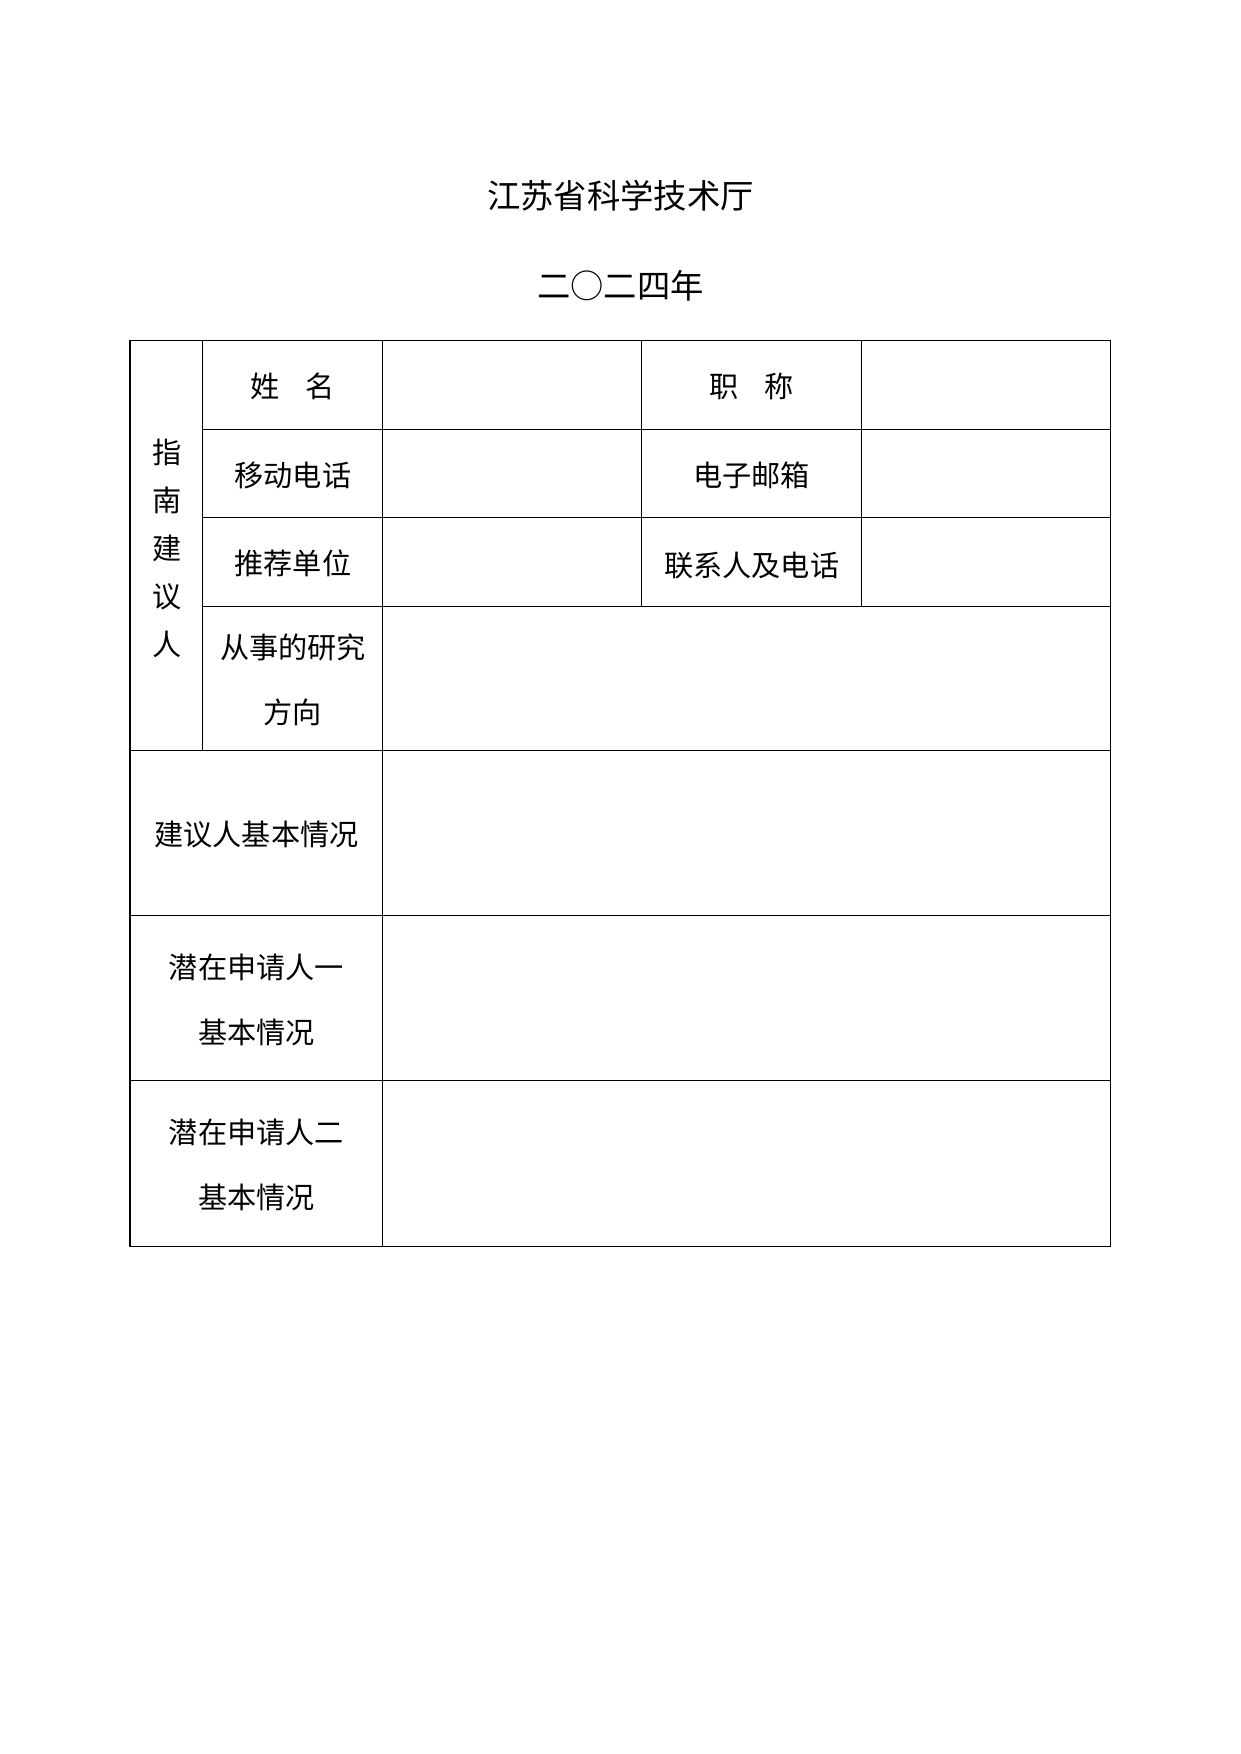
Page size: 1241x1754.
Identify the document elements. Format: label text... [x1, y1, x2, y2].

table_header [862, 341, 1110, 429]
table_cell [383, 607, 1110, 750]
table_cell 从事的研究 方向 [203, 607, 382, 750]
table_cell [383, 518, 641, 606]
text 江苏省科学技术厅 [187, 162, 1053, 227]
table_cell 推荐单位 [203, 518, 382, 606]
table_cell 潜在申请人一 基本情况 [131, 916, 382, 1080]
table_cell [383, 430, 641, 517]
table_cell [862, 518, 1110, 606]
table_cell [383, 751, 1110, 915]
table_cell 电子邮箱 [642, 430, 861, 517]
table_header 职 称 [642, 341, 861, 429]
table_cell [383, 916, 1110, 1080]
table_cell 联系人及电话 [642, 518, 861, 606]
table_header [383, 341, 641, 429]
table_cell 移动电话 [203, 430, 382, 517]
table_header 姓 名 [203, 341, 382, 429]
table_cell [383, 1081, 1110, 1246]
table_cell 建议人基本情况 [131, 751, 382, 915]
table_cell [862, 430, 1110, 517]
text 二○二四年 [187, 251, 1053, 316]
table_header 指南建议人 [131, 341, 202, 750]
table_cell 潜在申请人二 基本情况 [131, 1081, 382, 1246]
